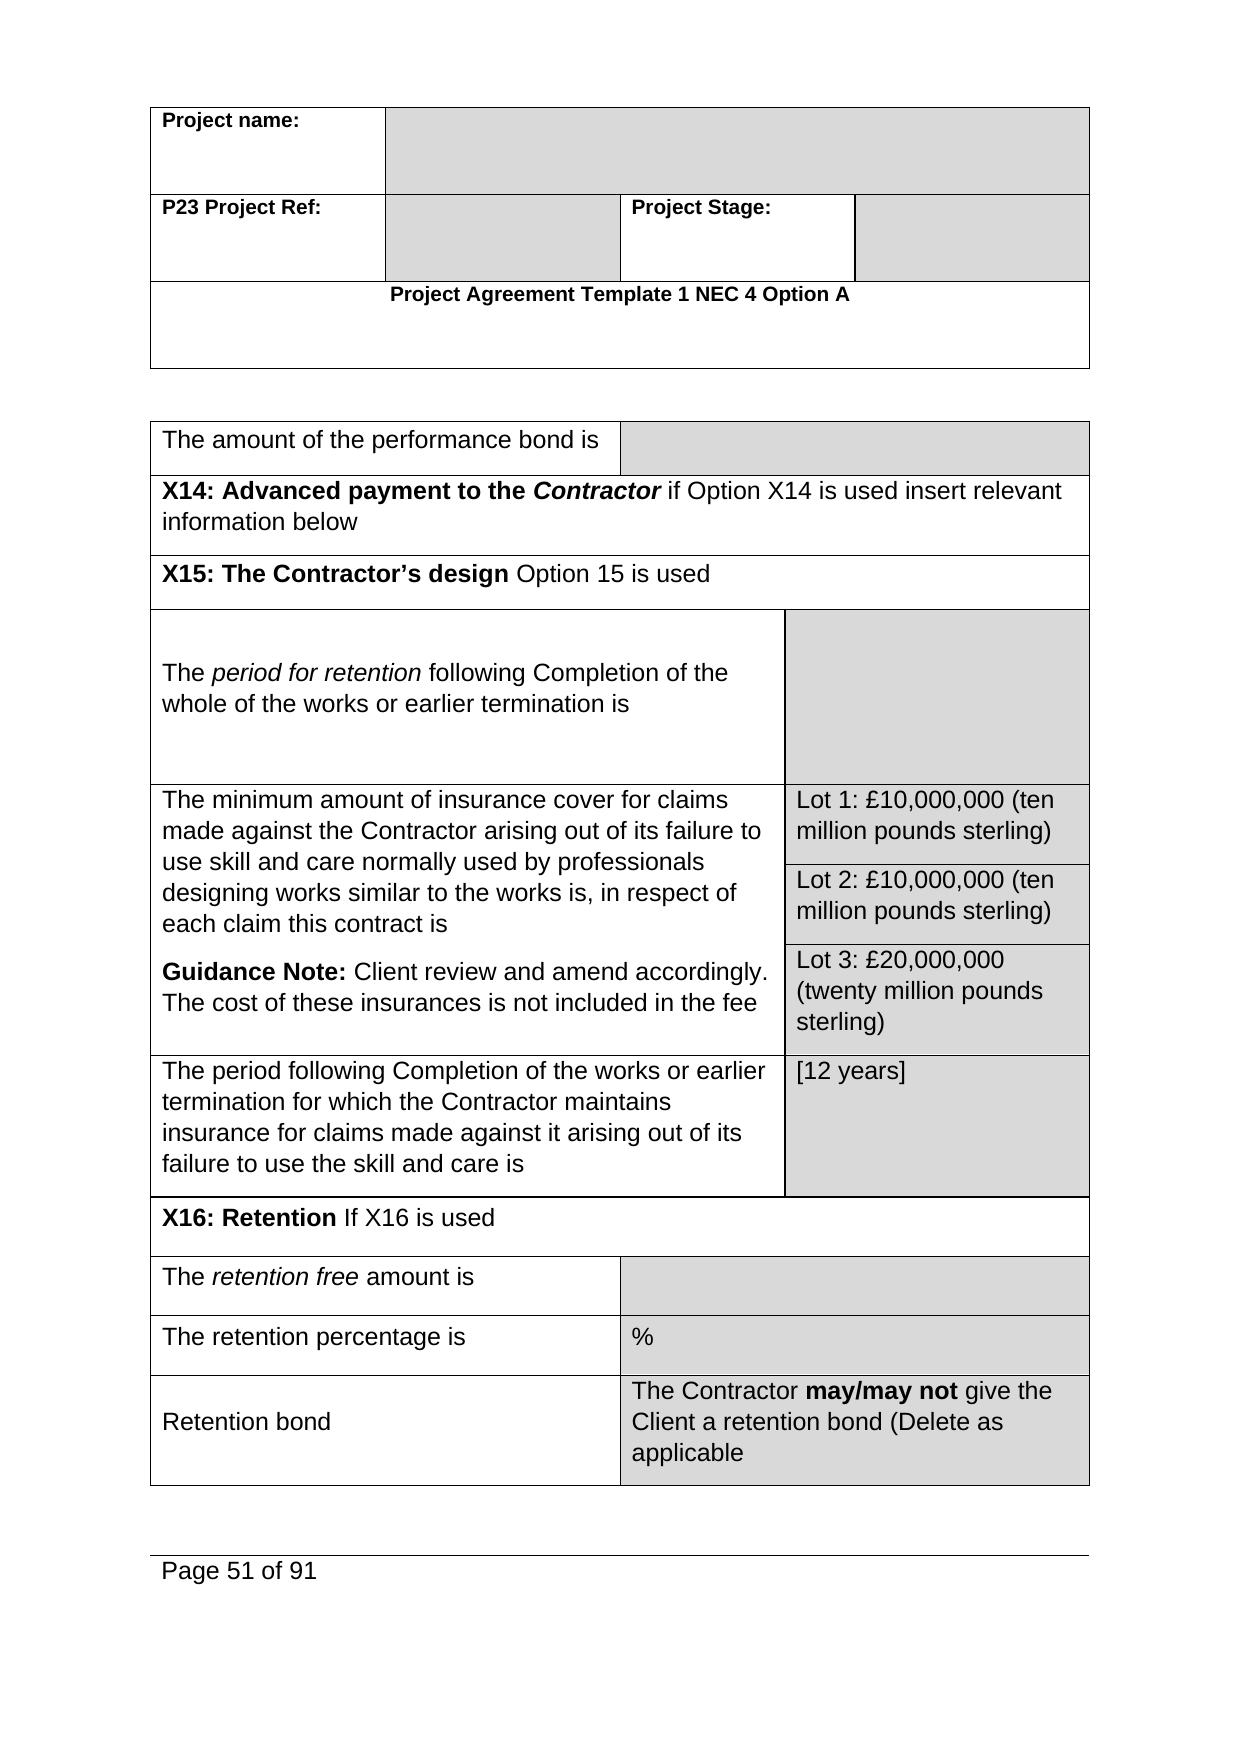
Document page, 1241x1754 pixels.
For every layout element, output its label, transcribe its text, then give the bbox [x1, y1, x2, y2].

table_cell [621, 422, 1089, 475]
table_cell [621, 1257, 1089, 1315]
table_cell Lot 3: £20,000,000 (twenty million pounds sterling) [786, 945, 1089, 1054]
table_cell % [621, 1316, 1089, 1374]
table_cell X16: Retention If X16 is used [151, 1198, 1089, 1256]
table_cell The retention free amount is [151, 1257, 620, 1315]
table_cell The period following Completion of the works or earlier termination for which the Contractor maintains insurance for claims made against it arising out of its failure to use the skill and care is [151, 1056, 784, 1196]
table_cell Retention bond [151, 1376, 620, 1485]
table_cell Lot 1: £10,000,000 (ten million pounds sterling) [786, 785, 1089, 864]
table_cell [12 years] [786, 1056, 1089, 1196]
table_cell X14: Advanced payment to the Contractor if Option X14 is used insert relevant information below [151, 476, 1089, 555]
table_cell X15: The Contractor’s design Option 15 is used [151, 556, 1089, 609]
table_cell The retention percentage is [151, 1316, 620, 1374]
table_cell The amount of the performance bond is [151, 422, 620, 475]
table_cell The minimum amount of insurance cover for claims made against the Contractor arising out of its failure to use skill and care normally used by professionals designing works similar to the works is, in respect of each claim this contract is Guidance Note: Client review and amend accordingly. The cost of these insurances is not included in the fee [151, 785, 784, 1054]
table_cell [786, 610, 1089, 784]
table_cell The period for retention following Completion of the whole of the works or earlier termination is [151, 610, 784, 784]
table_cell The Contractor may/may not give the Client a retention bond (Delete as applicable [621, 1376, 1089, 1485]
table_cell Lot 2: £10,000,000 (ten million pounds sterling) [786, 865, 1089, 944]
